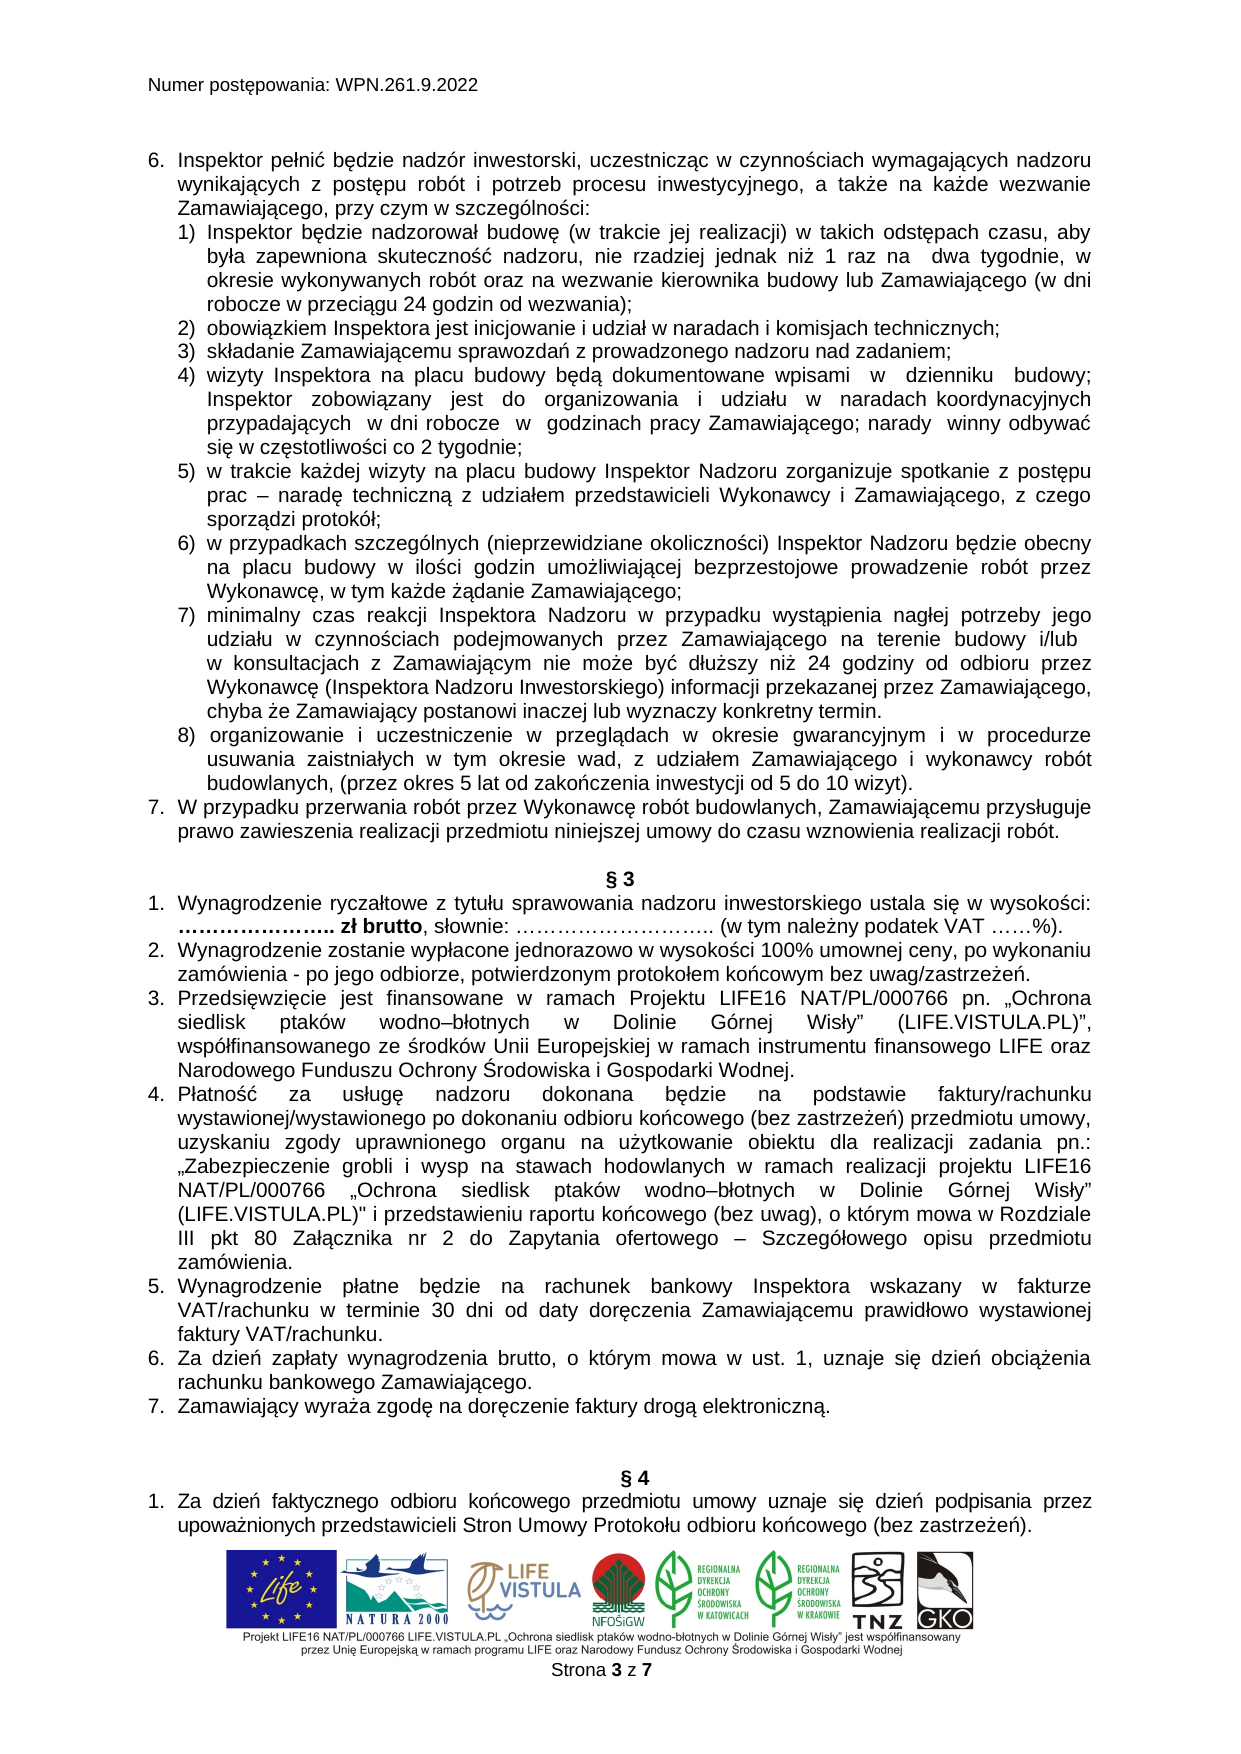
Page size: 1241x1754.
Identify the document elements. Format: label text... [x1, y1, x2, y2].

list składanie Zamawiającemu sprawozdań z prowadzonego nadzoru nad zadaniem; [177, 339, 1093, 363]
list Płatność za usługę nadzoru dokonana będzie na podstawie faktury/rachunku wystawionej/wystawionego po dokonaniu odbioru końcowego (bez zastrzeżeń) przedmiotu umowy, uzyskaniu zgody uprawnionego organu na użytkowanie obiektu dla realizacji zadania pn.: „Zabezpieczenie grobli i wysp na stawach hodowlanych w ramach realizacji projektu LIFE16 NAT/PL/000766 „Ochrona siedlisk ptaków wodno–błotnych w Dolinie Górnej Wisły” (LIFE.VISTULA.PL)" i przedstawieniu raportu końcowego (bez uwag), o którym mowa w Rozdziale III pkt 80 Załącznika nr 2 do Zapytania ofertowego – Szczegółowego opisu przedmiotu zamówienia. [148, 1082, 1093, 1274]
list minimalny czas reakcji Inspektora Nadzoru w przypadku wystąpienia nagłej potrzeby jego udziału w czynnościach podejmowanych przez Zamawiającego na terenie budowy i/lub w konsultacjach z Zamawiającym nie może być dłuższy niż 24 godziny od odbioru przez Wykonawcę (Inspektora Nadzoru Inwestorskiego) informacji przekazanej przez Zamawiającego, chyba że Zamawiający postanowi inaczej lub wyznaczy konkretny termin. [177, 603, 1093, 723]
list w przypadkach szczególnych (nieprzewidziane okoliczności) Inspektor Nadzoru będzie obecny na placu budowy w ilości godzin umożliwiającej bezprzestojowe prowadzenie robót przez Wykonawcę, w tym każde żądanie Zamawiającego; [177, 531, 1093, 603]
list Za dzień faktycznego odbioru końcowego przedmiotu umowy uznaje się dzień podpisania przez upoważnionych przedstawicieli Stron Umowy Protokołu odbioru końcowego (bez zastrzeżeń). [148, 1489, 1093, 1537]
list Inspektor pełnić będzie nadzór inwestorski, uczestnicząc w czynnościach wymagających nadzoru wynikających z postępu robót i potrzeb procesu inwestycyjnego, a także na każde wezwanie Zamawiającego, przy czym w szczególności: [148, 148, 1093, 219]
list Przedsięwzięcie jest finansowane w ramach Projektu LIFE16 NAT/PL/000766 pn. „Ochrona siedlisk ptaków wodno–błotnych w Dolinie Górnej Wisły” (LIFE.VISTULA.PL)”, współfinansowanego ze środków Unii Europejskiej w ramach instrumentu finansowego LIFE oraz Narodowego Funduszu Ochrony Środowiska i Gospodarki Wodnej. [148, 986, 1093, 1082]
list Wynagrodzenie zostanie wypłacone jednorazowo w wysokości 100% umownej ceny, po wykonaniu zamówienia - po jego odbiorze, potwierdzonym protokołem końcowym bez uwag/zastrzeżeń. [148, 938, 1093, 986]
text § 4 [177, 1465, 1093, 1489]
list Za dzień zapłaty wynagrodzenia brutto, o którym mowa w ust. 1, uznaje się dzień obciążenia rachunku bankowego Zamawiającego. [148, 1346, 1093, 1393]
list w trakcie każdej wizyty na placu budowy Inspektor Nadzoru zorganizuje spotkanie z postępu prac – naradę techniczną z udziałem przedstawicieli Wykonawcy i Zamawiającego, z czego sporządzi protokół; [177, 459, 1093, 531]
picture [226, 1550, 977, 1659]
text 8) organizowanie i uczestniczenie w przeglądach w okresie gwarancyjnym i w procedurze usuwania zaistniałych w tym okresie wad, z udziałem Zamawiającego i wykonawcy robót budowlanych, (przez okres 5 lat od zakończenia inwestycji od 5 do 10 wizyt). [177, 723, 1093, 794]
list W przypadku przerwania robót przez Wykonawcę robót budowlanych, Zamawiającemu przysługuje prawo zawieszenia realizacji przedmiotu niniejszej umowy do czasu wznowienia realizacji robót. [148, 794, 1093, 842]
list Wynagrodzenie ryczałtowe z tytułu sprawowania nadzoru inwestorskiego ustala się w wysokości: ………………….. zł brutto, słownie: ……………………….. (w tym należny podatek VAT ……%). [148, 890, 1093, 938]
list wizyty Inspektora na placu budowy będą dokumentowane wpisami w dzienniku budowy; Inspektor zobowiązany jest do organizowania i udziału w naradach koordynacyjnych przypadających w dni robocze w godzinach pracy Zamawiającego; narady winny odbywać się w częstotliwości co 2 tygodnie; [177, 363, 1093, 459]
text § 3 [148, 866, 1093, 890]
list obowiązkiem Inspektora jest inicjowanie i udział w naradach i komisjach technicznych; [177, 315, 1093, 339]
list Inspektor będzie nadzorował budowę (w trakcie jej realizacji) w takich odstępach czasu, aby była zapewniona skuteczność nadzoru, nie rzadziej jednak niż 1 raz na dwa tygodnie, w okresie wykonywanych robót oraz na wezwanie kierownika budowy lub Zamawiającego (w dni robocze w przeciągu 24 godzin od wezwania); [177, 219, 1093, 315]
list Wynagrodzenie płatne będzie na rachunek bankowy Inspektora wskazany w fakturze VAT/rachunku w terminie 30 dni od daty doręczenia Zamawiającemu prawidłowo wystawionej faktury VAT/rachunku. [148, 1274, 1093, 1346]
list Zamawiający wyraża zgodę na doręczenie faktury drogą elektroniczną. [148, 1393, 1093, 1417]
